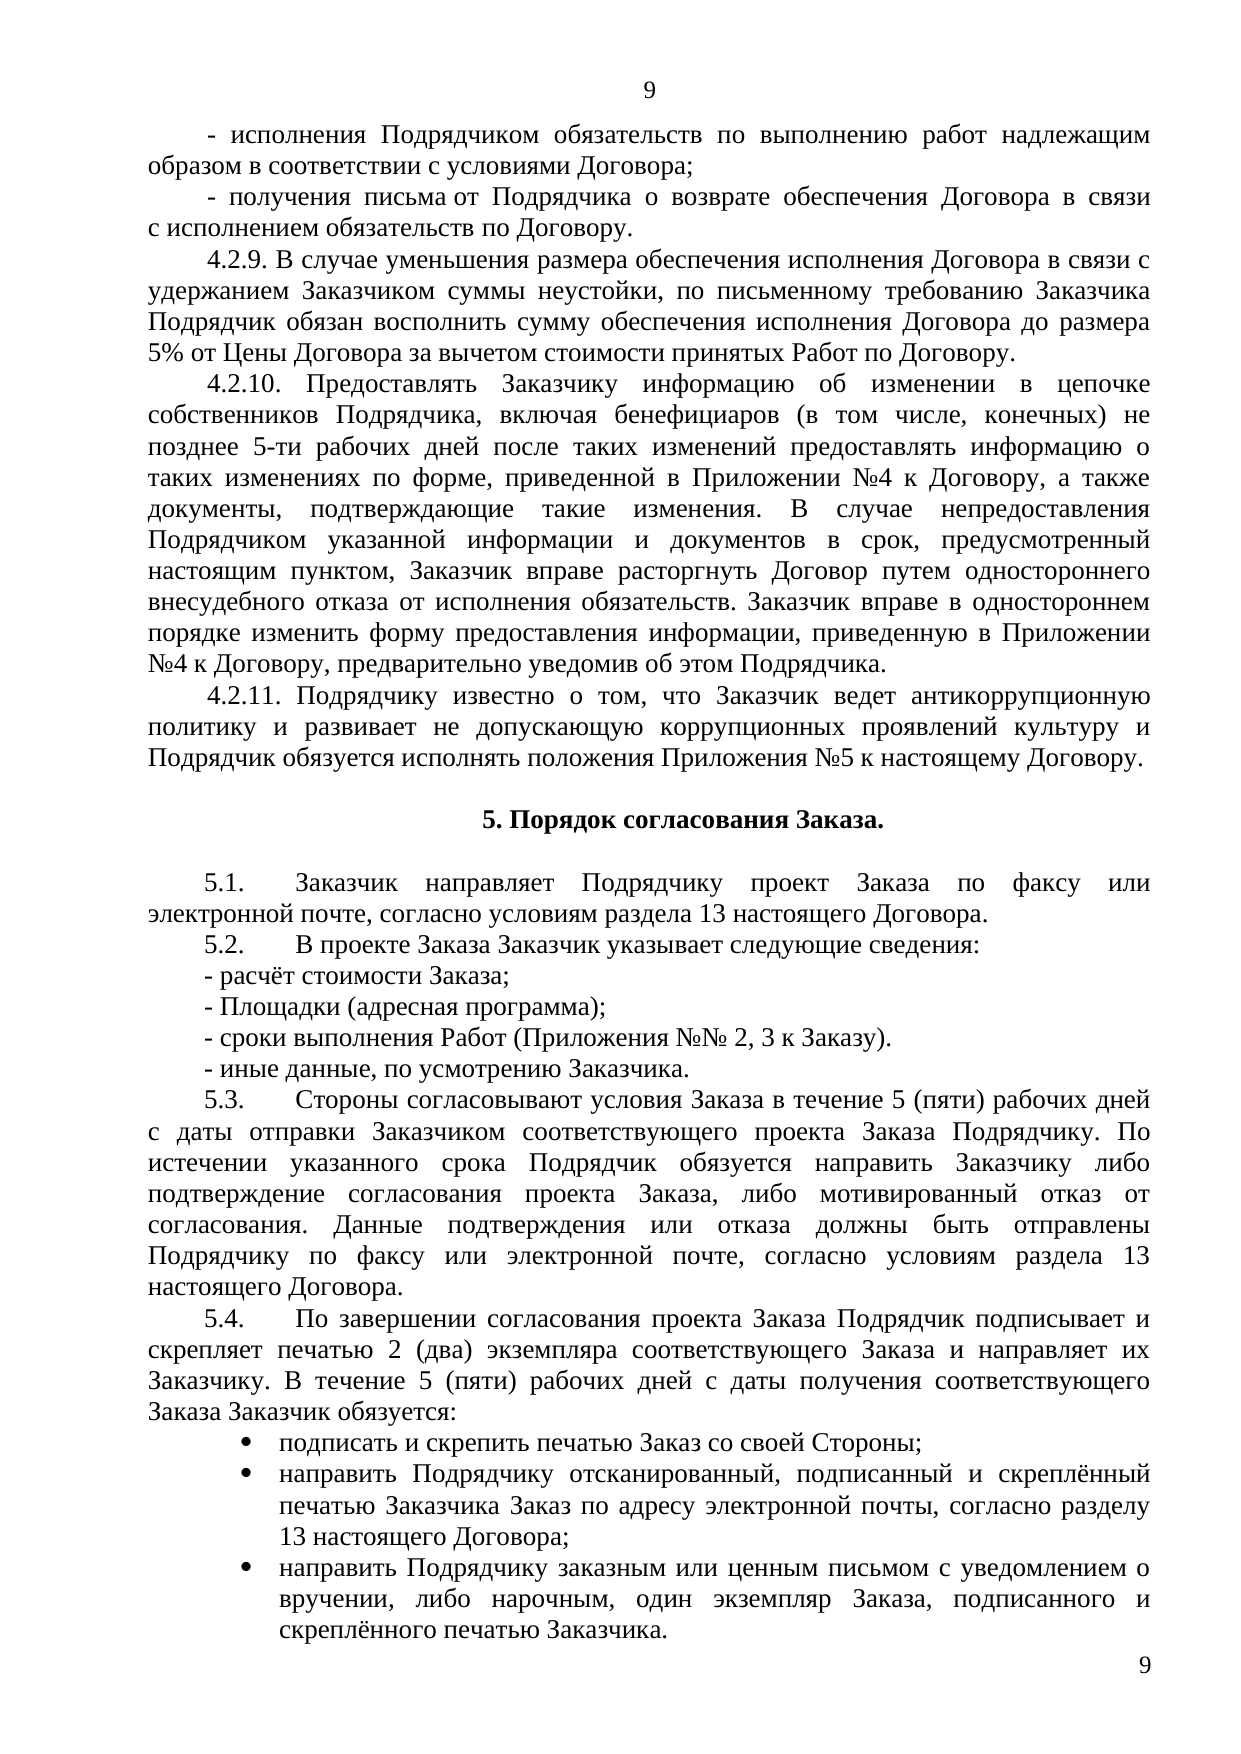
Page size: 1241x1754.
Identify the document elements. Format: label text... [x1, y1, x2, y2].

text 5.1. Заказчик направляет Подрядчику проект Заказа по факсу или электронной почте, согласно условиям раздела 13 настоящего Договора. [148, 866, 1152, 928]
text - сроки выполнения Работ (Приложения №№ 2, 3 к Заказу). [148, 1021, 1152, 1052]
list направить Подрядчику отсканированный, подписанный и скреплённый печатью Заказчика Заказ по адресу электронной почты, согласно разделу 13 настоящего Договора; [241, 1457, 1152, 1551]
text 5.4. По завершении согласования проекта Заказа Подрядчик подписывает и скрепляет печатью 2 (два) экземпляра соответствующего Заказа и направляет их Заказчику. В течение 5 (пяти) рабочих дней с даты получения соответствующего Заказа Заказчик обязуется: [148, 1302, 1152, 1426]
list 4.2.10. Предоставлять Заказчику информацию об изменении в цепочке собственников Подрядчика, включая бенефициаров (в том числе, конечных) не позднее 5-ти рабочих дней после таких изменений предоставлять информацию о таких изменениях по форме, приведенной в Приложении №4 к Договору, а также документы, подтверждающие такие изменения. В случае непредоставления Подрядчиком указанной информации и документов в срок, предусмотренный настоящим пунктом, Заказчик вправе расторгнуть Договор путем одностороннего внесудебного отказа от исполнения обязательств. Заказчик вправе в одностороннем порядке изменить форму предоставления информации, приведенную в Приложении №4 к Договору, предварительно уведомив об этом Подрядчика. [148, 367, 1152, 679]
text 5.3. Стороны согласовывают условия Заказа в течение 5 (пяти) рабочих дней с даты отправки Заказчиком соответствующего проекта Заказа Подрядчику. По истечении указанного срока Подрядчик обязуется направить Заказчику либо подтверждение согласования проекта Заказа, либо мотивированный отказ от согласования. Данные подтверждения или отказа должны быть отправлены Подрядчику по факсу или электронной почте, согласно условиям раздела 13 настоящего Договора. [148, 1084, 1152, 1302]
text - Площадки (адресная программа); [148, 990, 1152, 1021]
list 4.2.11. Подрядчику известно о том, что Заказчик ведет антикоррупционную политику и развивает не допускающую коррупционных проявлений культуру и Подрядчик обязуется исполнять положения Приложения №5 к настоящему Договору. [148, 679, 1152, 772]
text 5.2. В проекте Заказа Заказчик указывает следующие сведения: [148, 928, 1152, 959]
list направить Подрядчику заказным или ценным письмом с уведомлением о вручении, либо нарочным, один экземпляр Заказа, подписанного и скреплённого печатью Заказчика. [241, 1551, 1152, 1644]
list - исполнения Подрядчиком обязательств по выполнению работ надлежащим образом в соответствии с условиями Договора; [148, 118, 1152, 180]
text 5. Порядок согласования Заказа. [215, 803, 1152, 834]
list 4.2.9. В случае уменьшения размера обеспечения исполнения Договора в связи с удержанием Заказчиком суммы неустойки, по письменному требованию Заказчика Подрядчик обязан восполнить сумму обеспечения исполнения Договора до размера 5% от Цены Договора за вычетом стоимости принятых Работ по Договору. [148, 243, 1152, 367]
list подписать и скрепить печатью Заказ со своей Стороны; [241, 1426, 1152, 1457]
list - получения письма от Подрядчика о возврате обеспечения Договора в связи с исполнением обязательств по Договору. [148, 180, 1152, 243]
text - иные данные, по усмотрению Заказчика. [148, 1052, 1152, 1084]
text - расчёт стоимости Заказа; [148, 959, 1152, 990]
